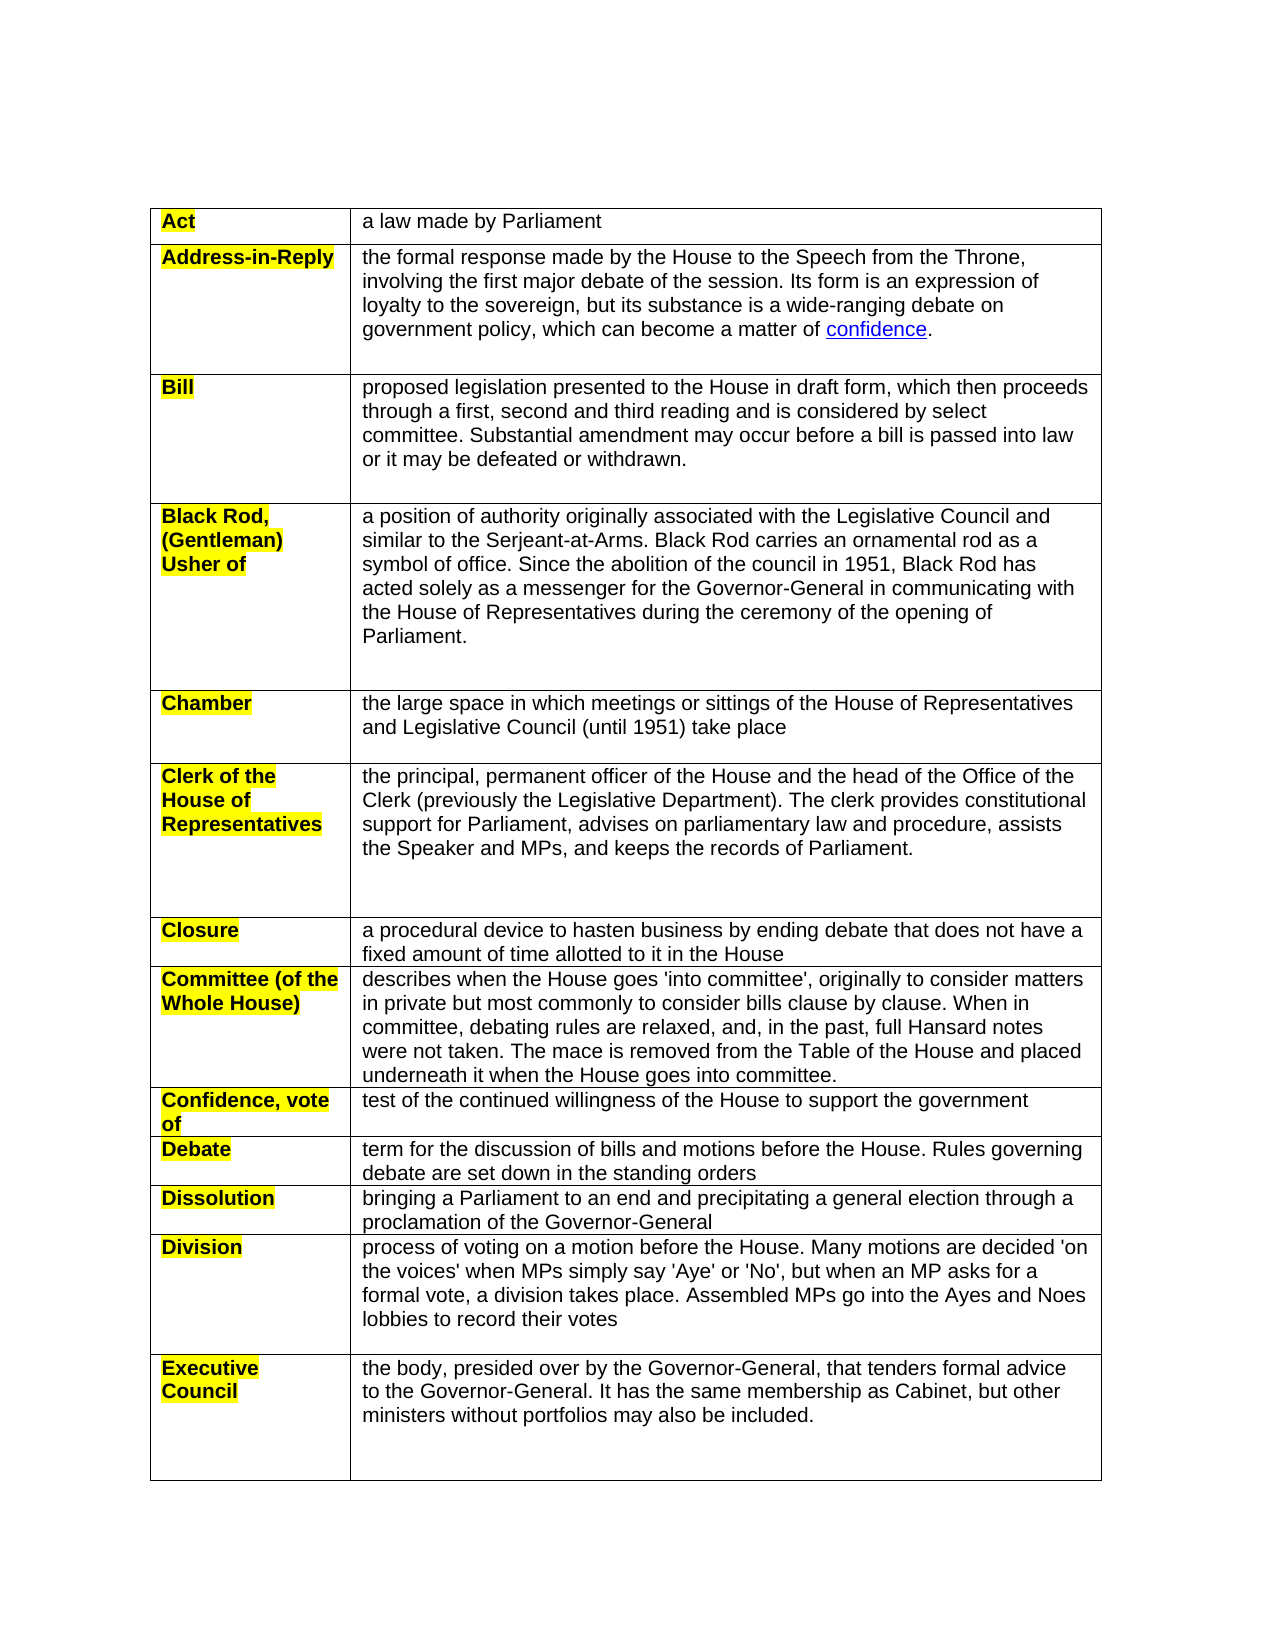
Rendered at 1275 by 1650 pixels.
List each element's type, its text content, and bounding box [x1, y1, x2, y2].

table_cell process of voting on a motion before the House. Many motions are decided 'on the voices' when MPs simply say 'Aye' or 'No', but when an MP asks for a formal vote, a division takes place. Assembled MPs go into the Ayes and Noes lobbies to record their votes [351, 1235, 1101, 1354]
table_cell Confidence, vote of [181, 1088, 350, 1136]
table_cell Closure [151, 918, 350, 966]
table_cell the body, presided over by the Governor-General, that tenders formal advice to the Governor-General. It has the same membership as Cabinet, but other ministers without portfolios may also be included. [351, 1355, 1101, 1480]
table_cell the principal, permanent officer of the House and the head of the Office of the Clerk (previously the Legislative Department). The clerk provides constitutional support for Parliament, advises on parliamentary law and procedure, assists the Speaker and MPs, and keeps the records of Parliament. [351, 764, 1101, 917]
table_cell Division [151, 1235, 350, 1354]
table_cell test of the continued willingness of the House to support the government [351, 1088, 1101, 1136]
table_cell term for the discussion of bills and motions before the House. Rules governing debate are set down in the standing orders [351, 1137, 1101, 1184]
table_cell Debate [151, 1137, 350, 1184]
table_cell Chamber [151, 691, 350, 763]
table_cell a procedural device to hasten business by ending debate that does not have a fixed amount of time allotted to it in the House [351, 918, 1101, 966]
table_cell the large space in which meetings or sittings of the House of Representatives and Legislative Council (until 1951) take place [351, 691, 1101, 763]
table_cell Dissolution [151, 1186, 350, 1233]
table_cell proposed legislation presented to the House in draft form, which then proceeds through a first, second and third reading and is considered by select committee. Substantial amendment may occur before a bill is passed into law or it may be defeated or withdrawn. [351, 375, 1101, 503]
table_cell Executive Council [151, 1355, 350, 1480]
table_cell the formal response made by the House to the Speech from the Throne, involving the first major debate of the session. Its form is an expression of loyalty to the sovereign, but its substance is a wide-ranging debate on government policy, which can become a matter of confidence. [351, 245, 1101, 374]
table_cell Committee (of the Whole House) [151, 967, 350, 1087]
table_cell Bill [151, 375, 350, 503]
table_cell bringing a Parliament to an end and precipitating a general election through a proclamation of the Governor-General [351, 1186, 1101, 1233]
table_header a law made by Parliament [351, 209, 1101, 244]
table_cell describes when the House goes 'into committee', originally to consider matters in private but most commonly to consider bills clause by clause. When in committee, debating rules are relaxed, and, in the past, full Hansard notes were not taken. The mace is removed from the Table of the House and placed underneath it when the House goes into committee. [351, 967, 1101, 1087]
table_cell Clerk of the House of Representatives [151, 764, 350, 917]
table_cell Address-in-Reply [151, 245, 350, 374]
table_cell Black Rod, (Gentleman) Usher of [151, 504, 350, 690]
table_header Act [151, 209, 350, 244]
table_cell a position of authority originally associated with the Legislative Council and similar to the Serjeant-at-Arms. Black Rod carries an ornamental rod as a symbol of office. Since the abolition of the council in 1951, Black Rod has acted solely as a messenger for the Governor-General in communicating with the House of Representatives during the ceremony of the opening of Parliament. [351, 504, 1101, 690]
